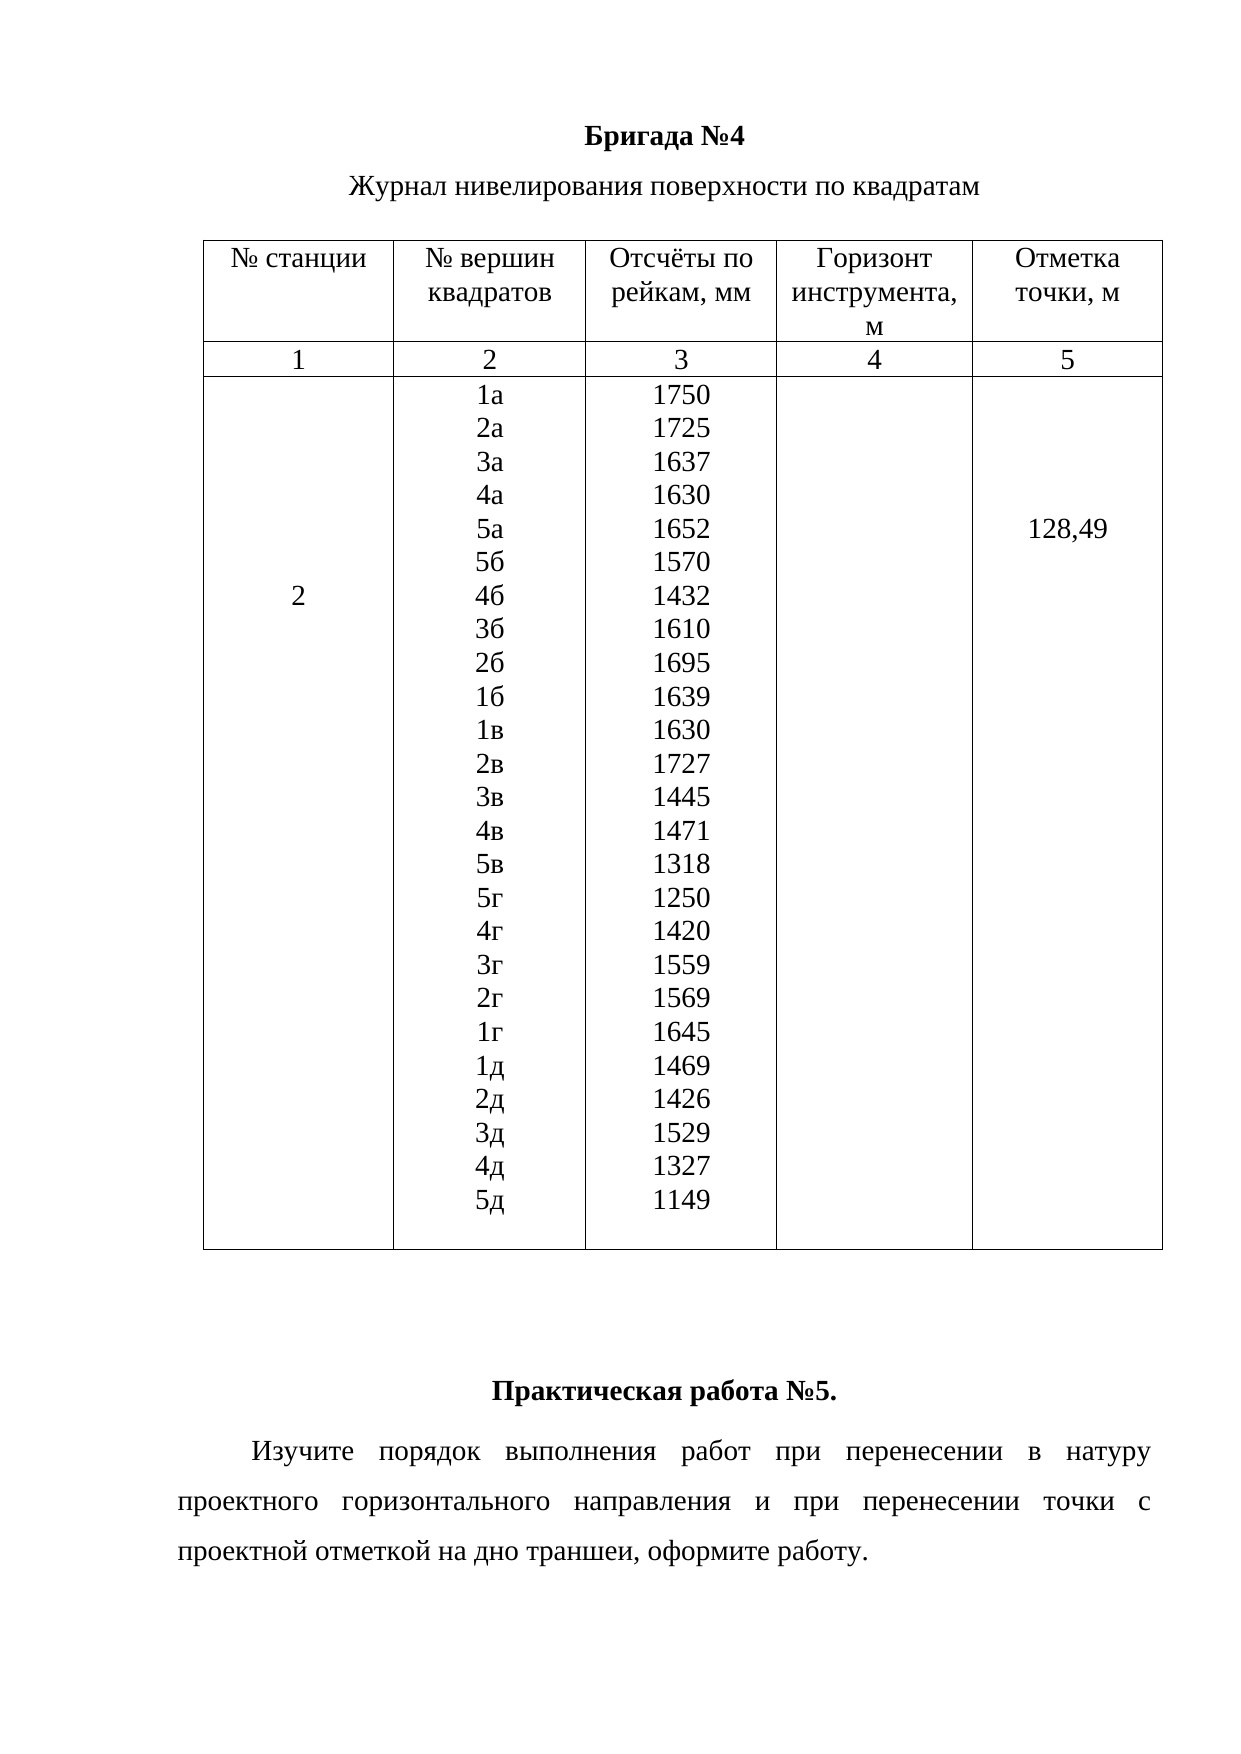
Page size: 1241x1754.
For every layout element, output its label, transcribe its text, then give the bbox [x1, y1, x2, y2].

table_cell 5 [973, 342, 1162, 376]
title Бригада №4 [177, 118, 1152, 152]
table_cell [777, 377, 972, 1249]
text Изучите порядок выполнения работ при перенесении в натуру проектного горизонтального направления и при перенесении точки с проектной отметкой на дно траншеи, оформите работу. [177, 1433, 1152, 1567]
table_header № вершин квадратов [394, 241, 585, 341]
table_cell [394, 377, 585, 1249]
table_cell 4 [777, 342, 972, 376]
table_header Горизонт инструмента, м [777, 241, 972, 341]
text Журнал нивелирования поверхности по квадратам [177, 168, 1152, 202]
table_header № станции [204, 241, 393, 341]
table_cell 2 [204, 377, 393, 1249]
table_cell 3 [586, 342, 776, 376]
table_cell 1 [204, 342, 393, 376]
table_header Отсчёты по рейкам, мм [586, 241, 776, 341]
table_cell 1750 1725 1637 1630 1652 1570 1432 1610 1695 1639 1630 1727 1445 1471 1318 1250 1420 1559 1569 1645 1469 1426 1529 1327 1149 [586, 377, 776, 1249]
text Практическая работа №5. [177, 1373, 1152, 1407]
table_header Отметка точки, м [973, 241, 1162, 341]
table_cell 2 [394, 342, 585, 376]
table_cell 128,49 [973, 377, 1162, 1249]
